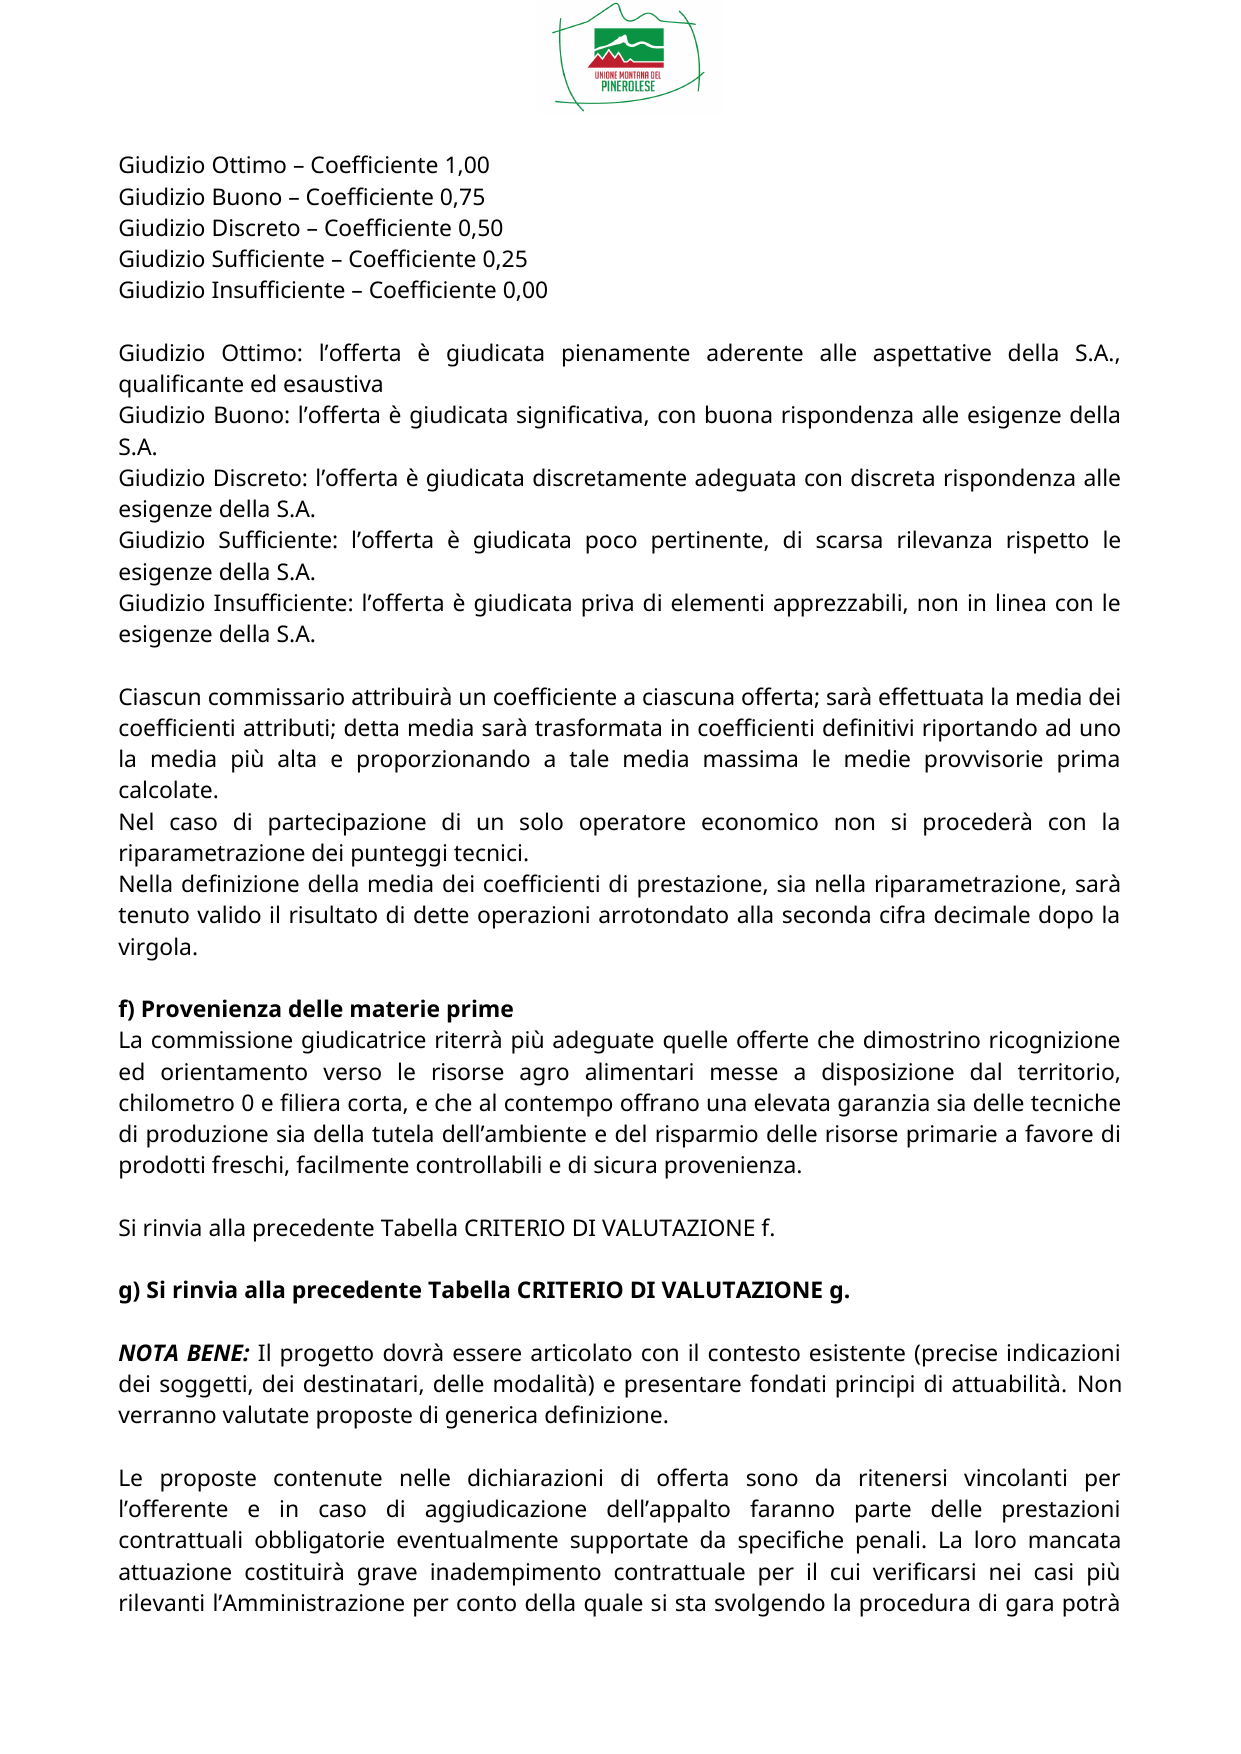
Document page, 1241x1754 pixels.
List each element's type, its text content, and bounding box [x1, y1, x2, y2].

text Giudizio Sufficiente: l’offerta è giudicata poco pertinente, di scarsa rilevanza rispetto le esigenze della S.A. [118, 524, 1122, 587]
text Giudizio Ottimo – Coefficiente 1,00 [118, 149, 1122, 181]
text Nel caso di partecipazione di un solo operatore economico non si procederà con la riparametrazione dei punteggi tecnici. [118, 806, 1122, 868]
text Nella definizione della media dei coefficienti di prestazione, sia nella riparametrazione, sarà tenuto valido il risultato di dette operazioni arrotondato alla seconda cifra decimale dopo la virgola. [118, 868, 1122, 962]
text Giudizio Discreto – Coefficiente 0,50 [118, 212, 1122, 243]
text Giudizio Sufficiente – Coefficiente 0,25 [118, 243, 1122, 274]
text g) Si rinvia alla precedente Tabella CRITERIO DI VALUTAZIONE g. [118, 1274, 1122, 1306]
text f) Provenienza delle materie prime [118, 993, 1122, 1024]
text Giudizio Buono: l’offerta è giudicata significativa, con buona rispondenza alle esigenze della S.A. [118, 399, 1122, 462]
text Giudizio Discreto: l’offerta è giudicata discretamente adeguata con discreta rispondenza alle esigenze della S.A. [118, 462, 1122, 524]
text Ciascun commissario attribuirà un coefficiente a ciascuna offerta; sarà effettuata la media dei coefficienti attributi; detta media sarà trasformata in coefficienti definitivi riportando ad uno la media più alta e proporzionando a tale media massima le medie provvisorie prima calcolate. [118, 681, 1122, 806]
text Giudizio Insufficiente – Coefficiente 0,00 [118, 274, 1122, 306]
text La commissione giudicatrice riterrà più adeguate quelle offerte che dimostrino ricognizione ed orientamento verso le risorse agro alimentari messe a disposizione dal territorio, chilometro 0 e filiera corta, e che al contempo offrano una elevata garanzia sia delle tecniche di produzione sia della tutela dell’ambiente e del risparmio delle risorse primarie a favore di prodotti freschi, facilmente controllabili e di sicura provenienza. [118, 1024, 1122, 1181]
text Si rinvia alla precedente Tabella CRITERIO DI VALUTAZIONE f. [118, 1212, 1122, 1243]
text Giudizio Buono – Coefficiente 0,75 [118, 181, 1122, 212]
text NOTA BENE: Il progetto dovrà essere articolato con il contesto esistente (precise indicazioni dei soggetti, dei destinatari, delle modalità) e presentare fondati principi di attuabilità. Non verranno valutate proposte di generica definizione. [118, 1337, 1122, 1431]
text Giudizio Ottimo: l’offerta è giudicata pienamente aderente alle aspettative della S.A., qualificante ed esaustiva [118, 337, 1122, 399]
text Giudizio Insufficiente: l’offerta è giudicata priva di elementi apprezzabili, non in linea con le esigenze della S.A. [118, 587, 1122, 649]
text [118, 1462, 1122, 1618]
